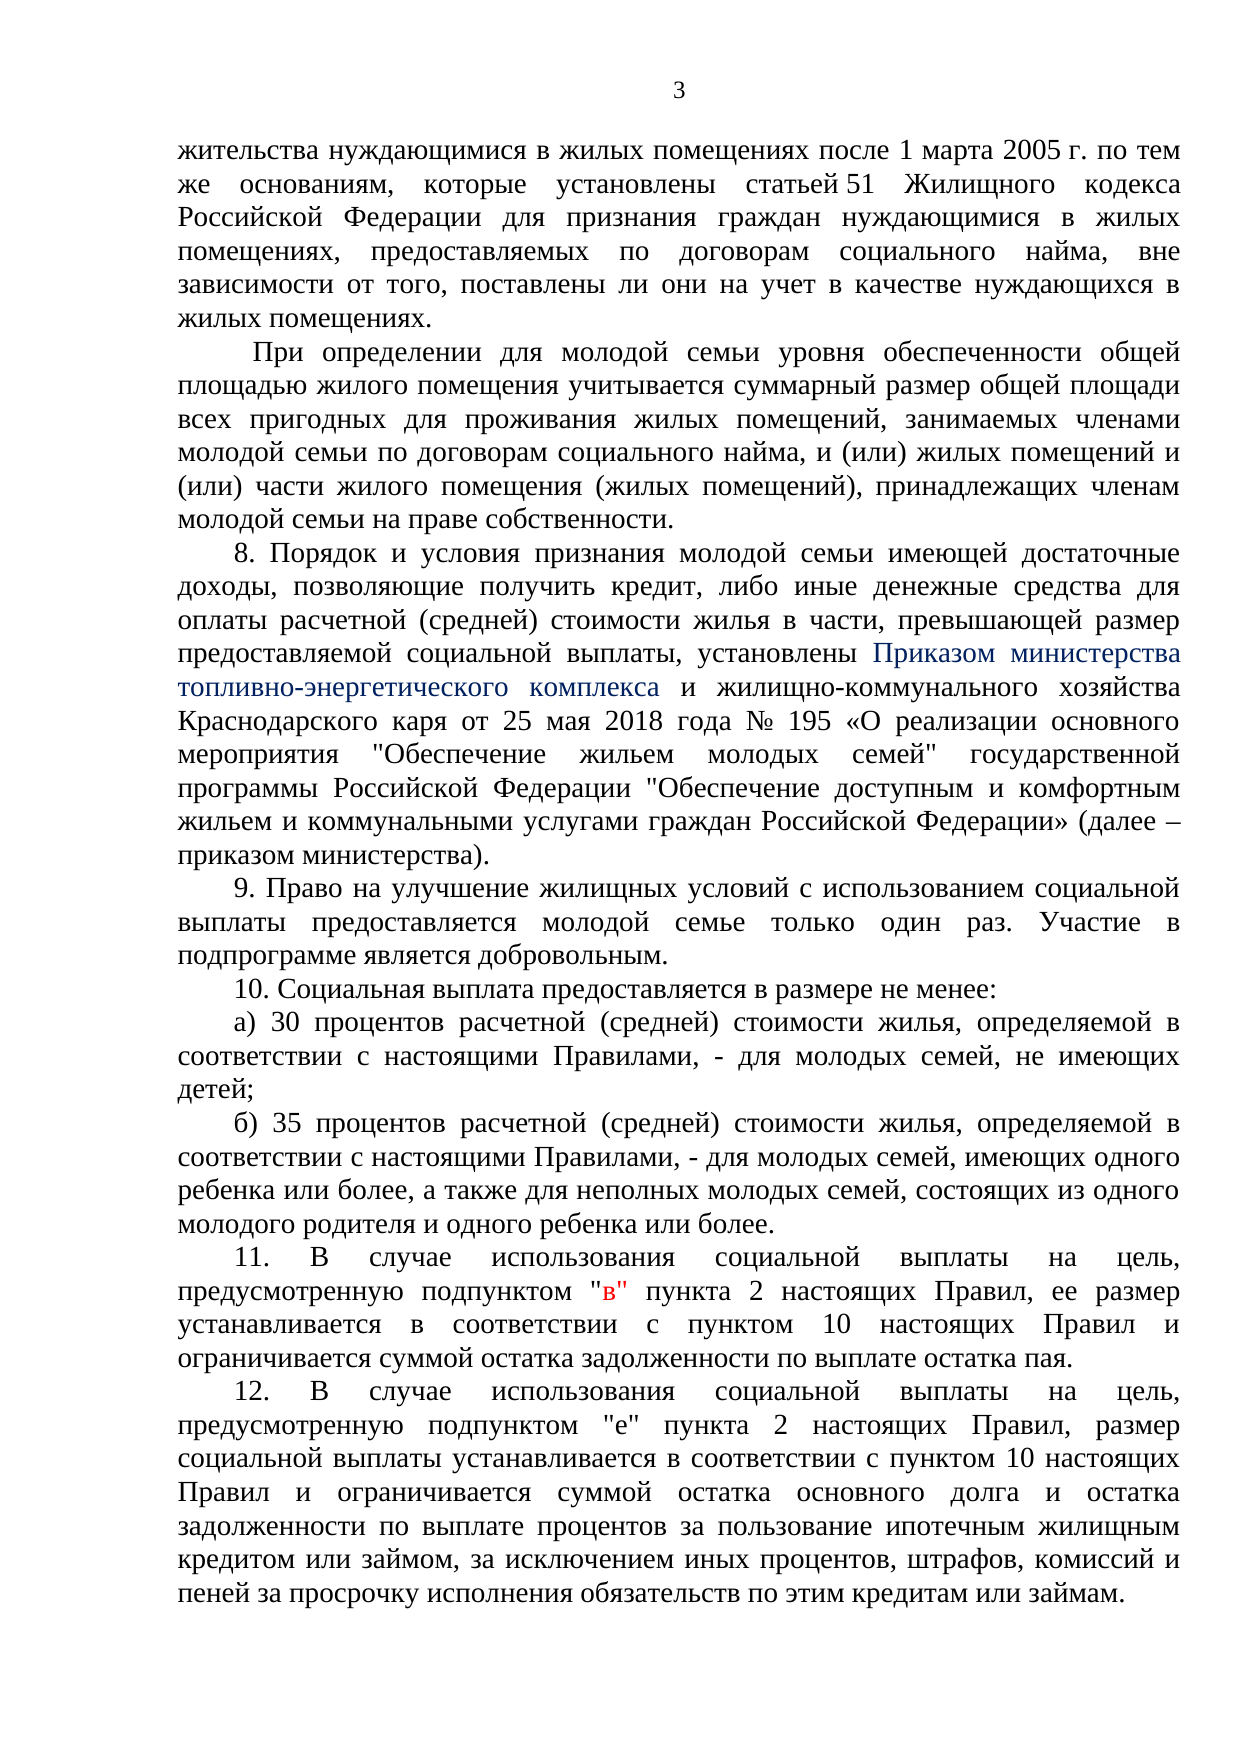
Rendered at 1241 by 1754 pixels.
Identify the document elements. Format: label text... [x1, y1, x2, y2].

text 10. Социальная выплата предоставляется в размере не менее: [177, 971, 1181, 1004]
text 12. В случае использования социальной выплаты на цель, предусмотренную подпунктом "е" пункта 2 настоящих Правил, размер социальной выплаты устанавливается в соответствии с пунктом 10 настоящих Правил и ограничивается суммой остатка основного долга и остатка задолженности по выплате процентов за пользование ипотечным жилищным кредитом или займом, за исключением иных процентов, штрафов, комиссий и пеней за просрочку исполнения обязательств по этим кредитам или займам. [177, 1373, 1181, 1608]
text 9. Право на улучшение жилищных условий с использованием социальной выплаты предоставляется молодой семье только один раз. Участие в подпрограмме является добровольным. [177, 870, 1181, 971]
text б) 35 процентов расчетной (средней) стоимости жилья, определяемой в соответствии с настоящими Правилами, - для молодых семей, имеющих одного ребенка или более, а также для неполных молодых семей, состоящих из одного молодого родителя и одного ребенка или более. [177, 1105, 1181, 1239]
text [177, 132, 1181, 334]
text а) 30 процентов расчетной (средней) стоимости жилья, определяемой в соответствии с настоящими Правилами, - для молодых семей, не имеющих детей; [177, 1004, 1181, 1105]
text При определении для молодой семьи уровня обеспеченности общей площадью жилого помещения учитывается суммарный размер общей площади всех пригодных для проживания жилых помещений, занимаемых членами молодой семьи по договорам социального найма, и (или) жилых помещений и (или) части жилого помещения (жилых помещений), принадлежащих членам молодой семьи на праве собственности. [177, 334, 1181, 535]
subtitle 8. Порядок и условия признания молодой семьи имеющей достаточные доходы, позволяющие получить кредит, либо иные денежные средства для оплаты расчетной (средней) стоимости жилья в части, превышающей размер предоставляемой социальной выплаты, установлены Приказом министерства топливно-энергетического комплекса и жилищно-коммунального хозяйства Краснодарского каря от 25 мая 2018 года № 195 «О реализации основного мероприятия "Обеспечение жильем молодых семей" государственной программы Российской Федерации "Обеспечение доступным и комфортным жильем и коммунальными услугами граждан Российской Федерации» (далее – приказом министерства). [177, 535, 1181, 870]
text 11. В случае использования социальной выплаты на цель, предусмотренную подпунктом "в" пункта 2 настоящих Правил, ее размер устанавливается в соответствии с пунктом 10 настоящих Правил и ограничивается суммой остатка задолженности по выплате остатка пая. [177, 1239, 1181, 1373]
